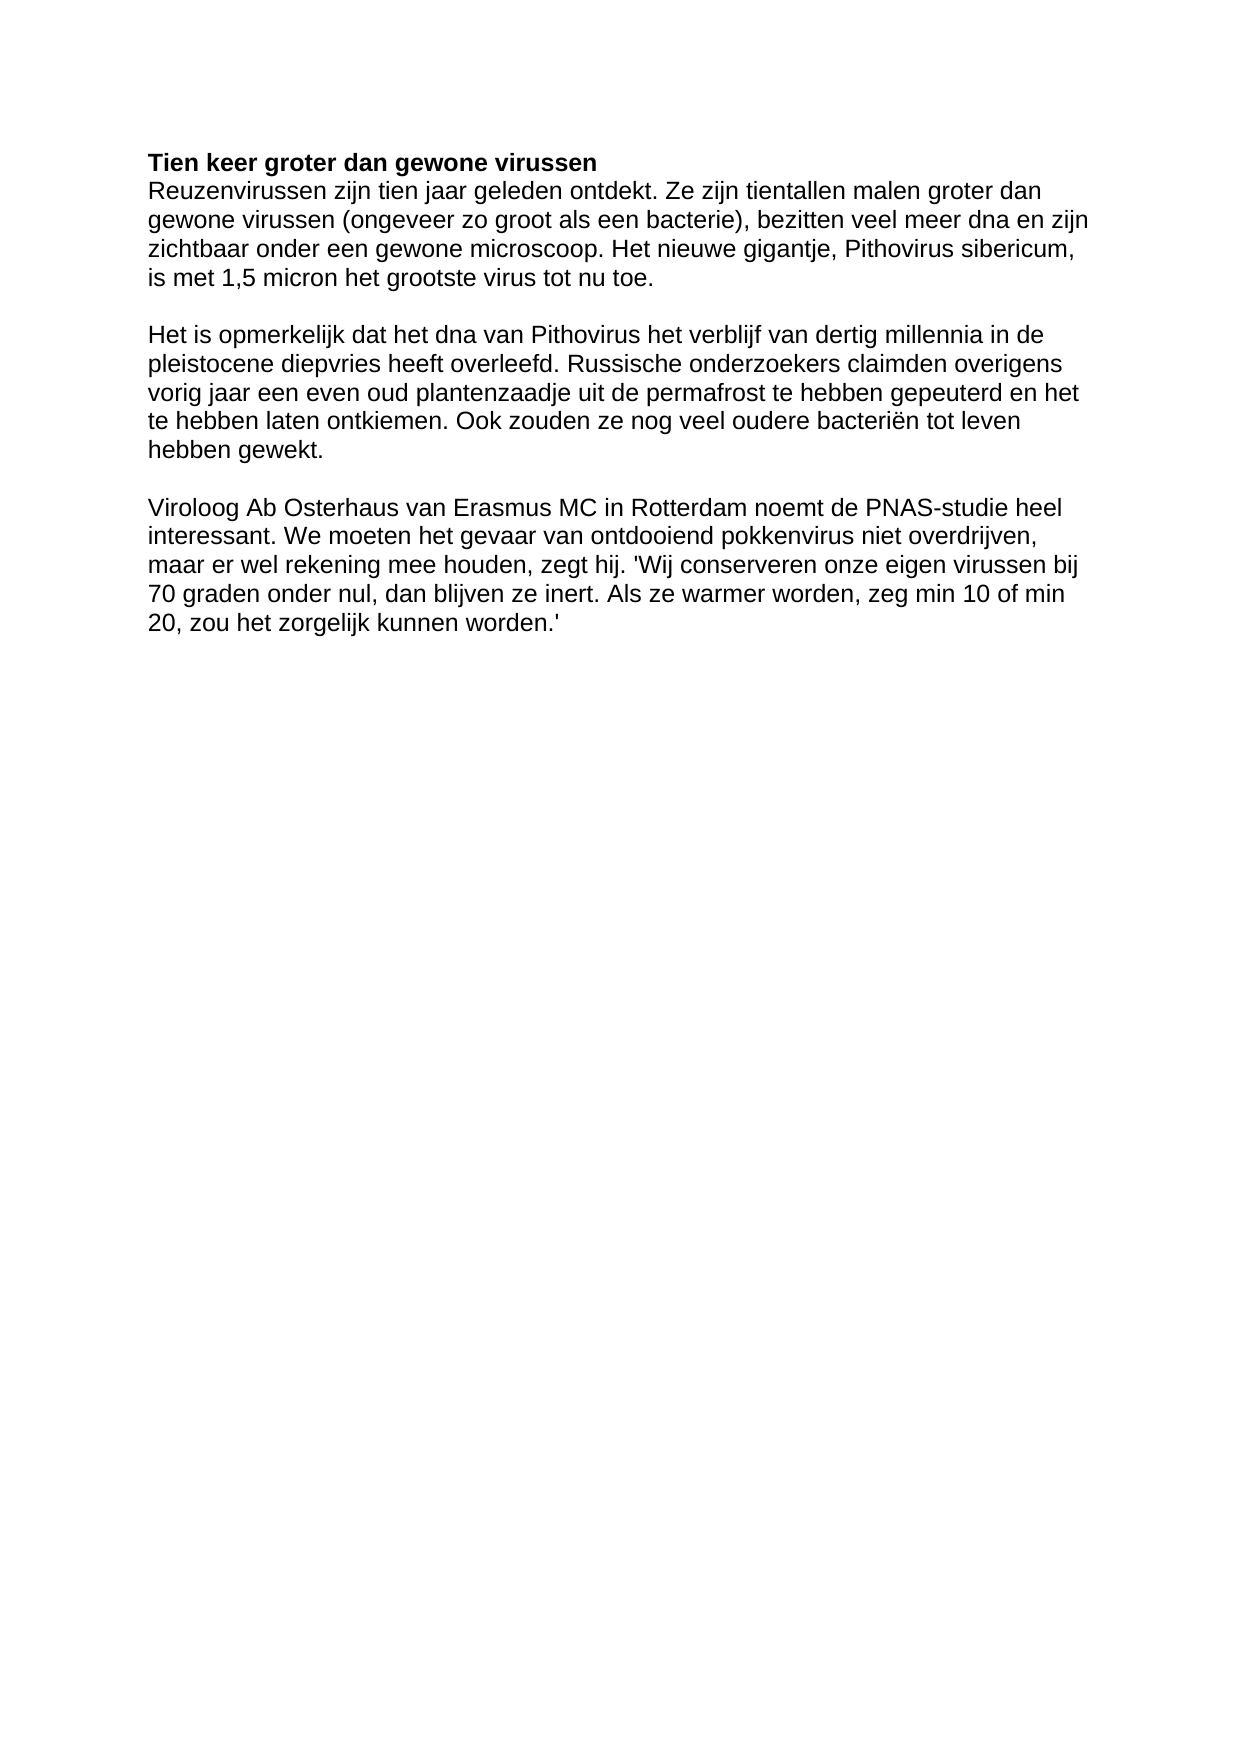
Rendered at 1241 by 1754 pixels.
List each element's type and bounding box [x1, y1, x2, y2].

text [148, 148, 1093, 636]
